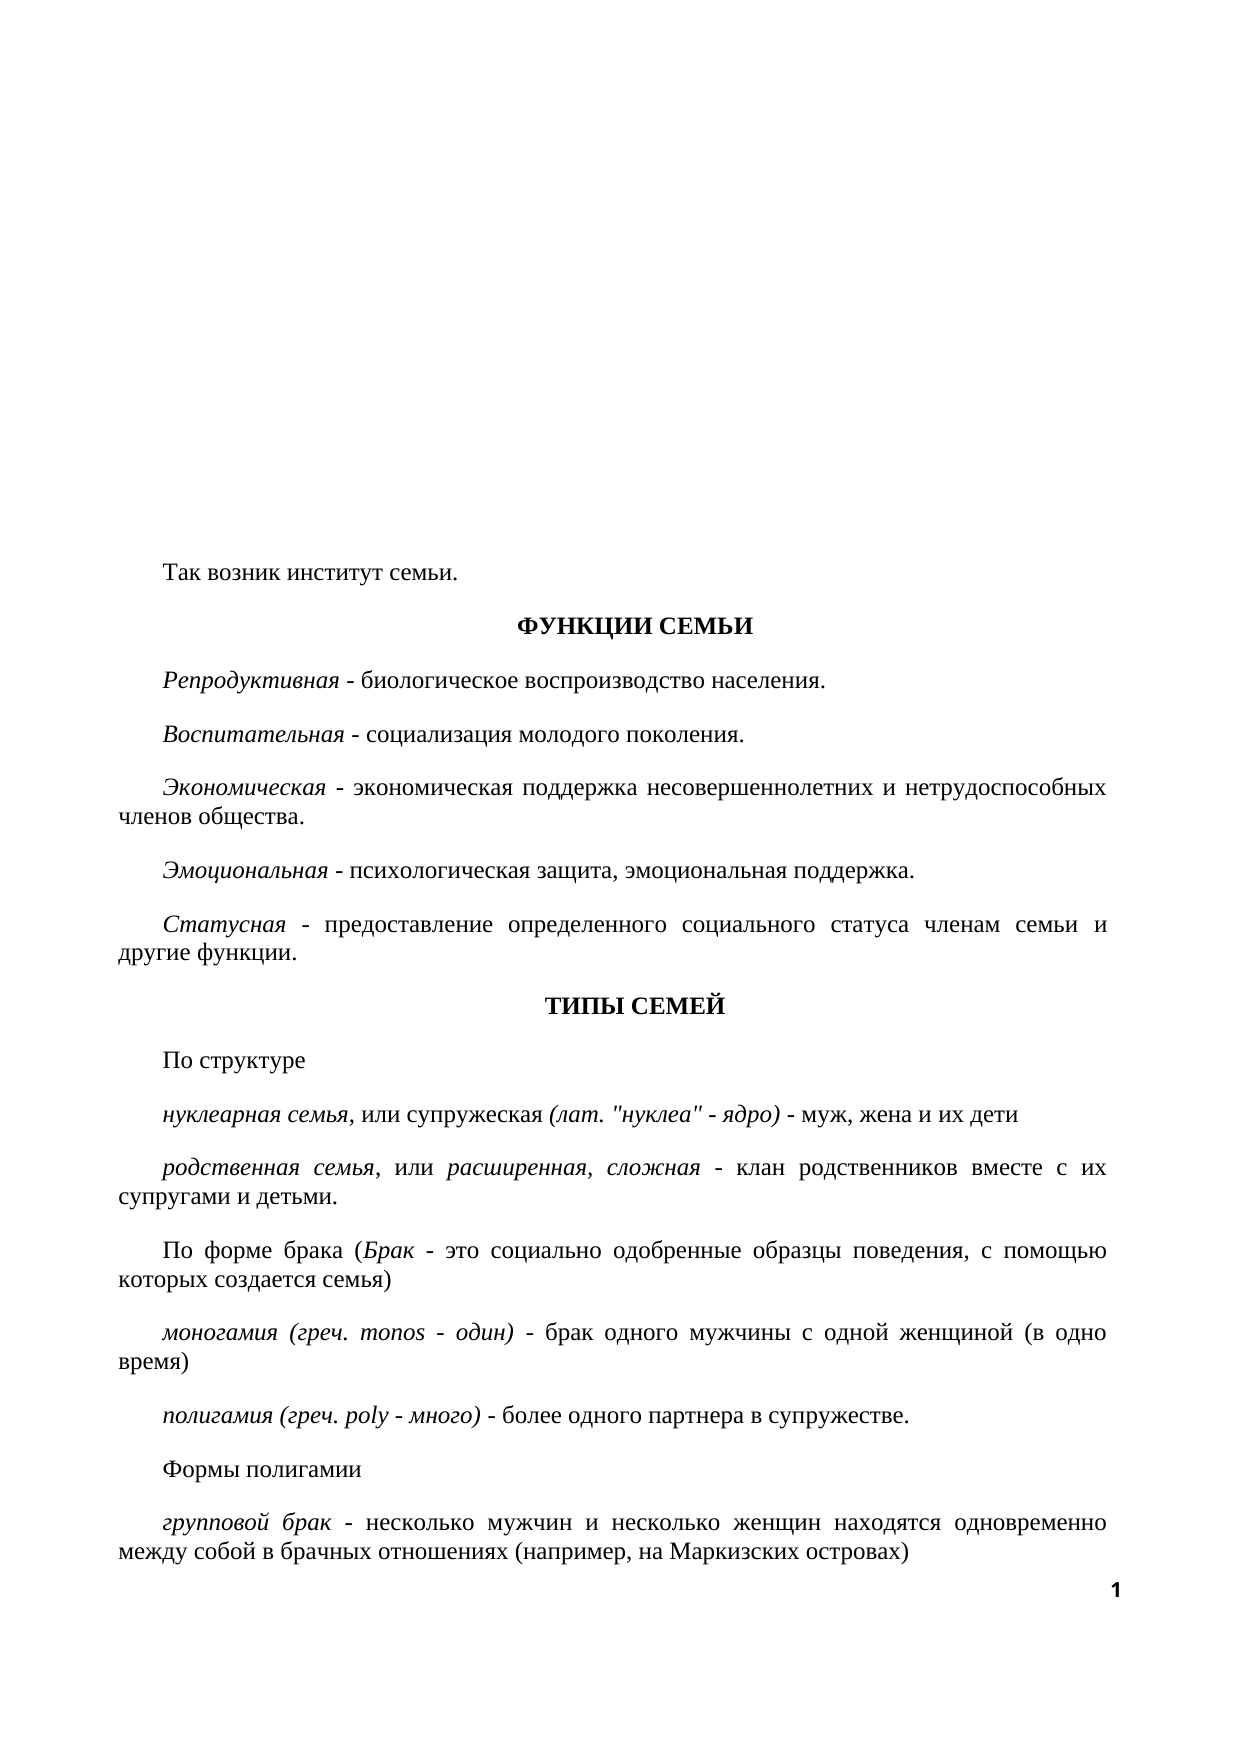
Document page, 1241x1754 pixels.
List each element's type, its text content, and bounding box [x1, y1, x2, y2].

text Экономическая - экономическая поддержка несовершеннолетних и нетрудоспособных членов общества. [118, 772, 1107, 830]
text Воспитательная - социализация молодого поколения. [118, 719, 1107, 747]
text Статусная - предоставление определенного социального статуса членам семьи и другие функции. [118, 909, 1107, 966]
text полигамия (греч. poly - много) - более одного партнера в супружестве. [118, 1400, 1107, 1429]
text По форме брака (Брак - это социально одобренные образцы поведения, с помощью которых создается семья) [118, 1235, 1107, 1292]
text групповой брак - несколько мужчин и несколько женщин находятся одновременно между собой в брачных отношениях (например, на Маркизских островах) [118, 1507, 1107, 1565]
text родственная семья, или расширенная, сложная - клан родственников вместе с их супругами и детьми. [118, 1152, 1107, 1210]
text моногамия (греч. monos - один) - брак одного мужчины с одной женщиной (в одно время) [118, 1317, 1107, 1375]
text Формы полигамии [118, 1454, 1107, 1482]
subtitle ТИПЫ СЕМЕЙ [118, 991, 1107, 1020]
text Репродуктивная - биологическое воспроизводство населения. [118, 665, 1107, 694]
text По структуре [118, 1045, 1107, 1074]
text Так возник институт семьи. [118, 118, 1107, 586]
subtitle ФУНКЦИИ СЕМЬИ [118, 611, 1107, 640]
text Эмоциональная - психологическая защита, эмоциональная поддержка. [118, 855, 1107, 884]
text нуклеарная семья, или супружеская (лат. "нуклеа" - ядро) - муж, жена и их дети [118, 1099, 1107, 1127]
